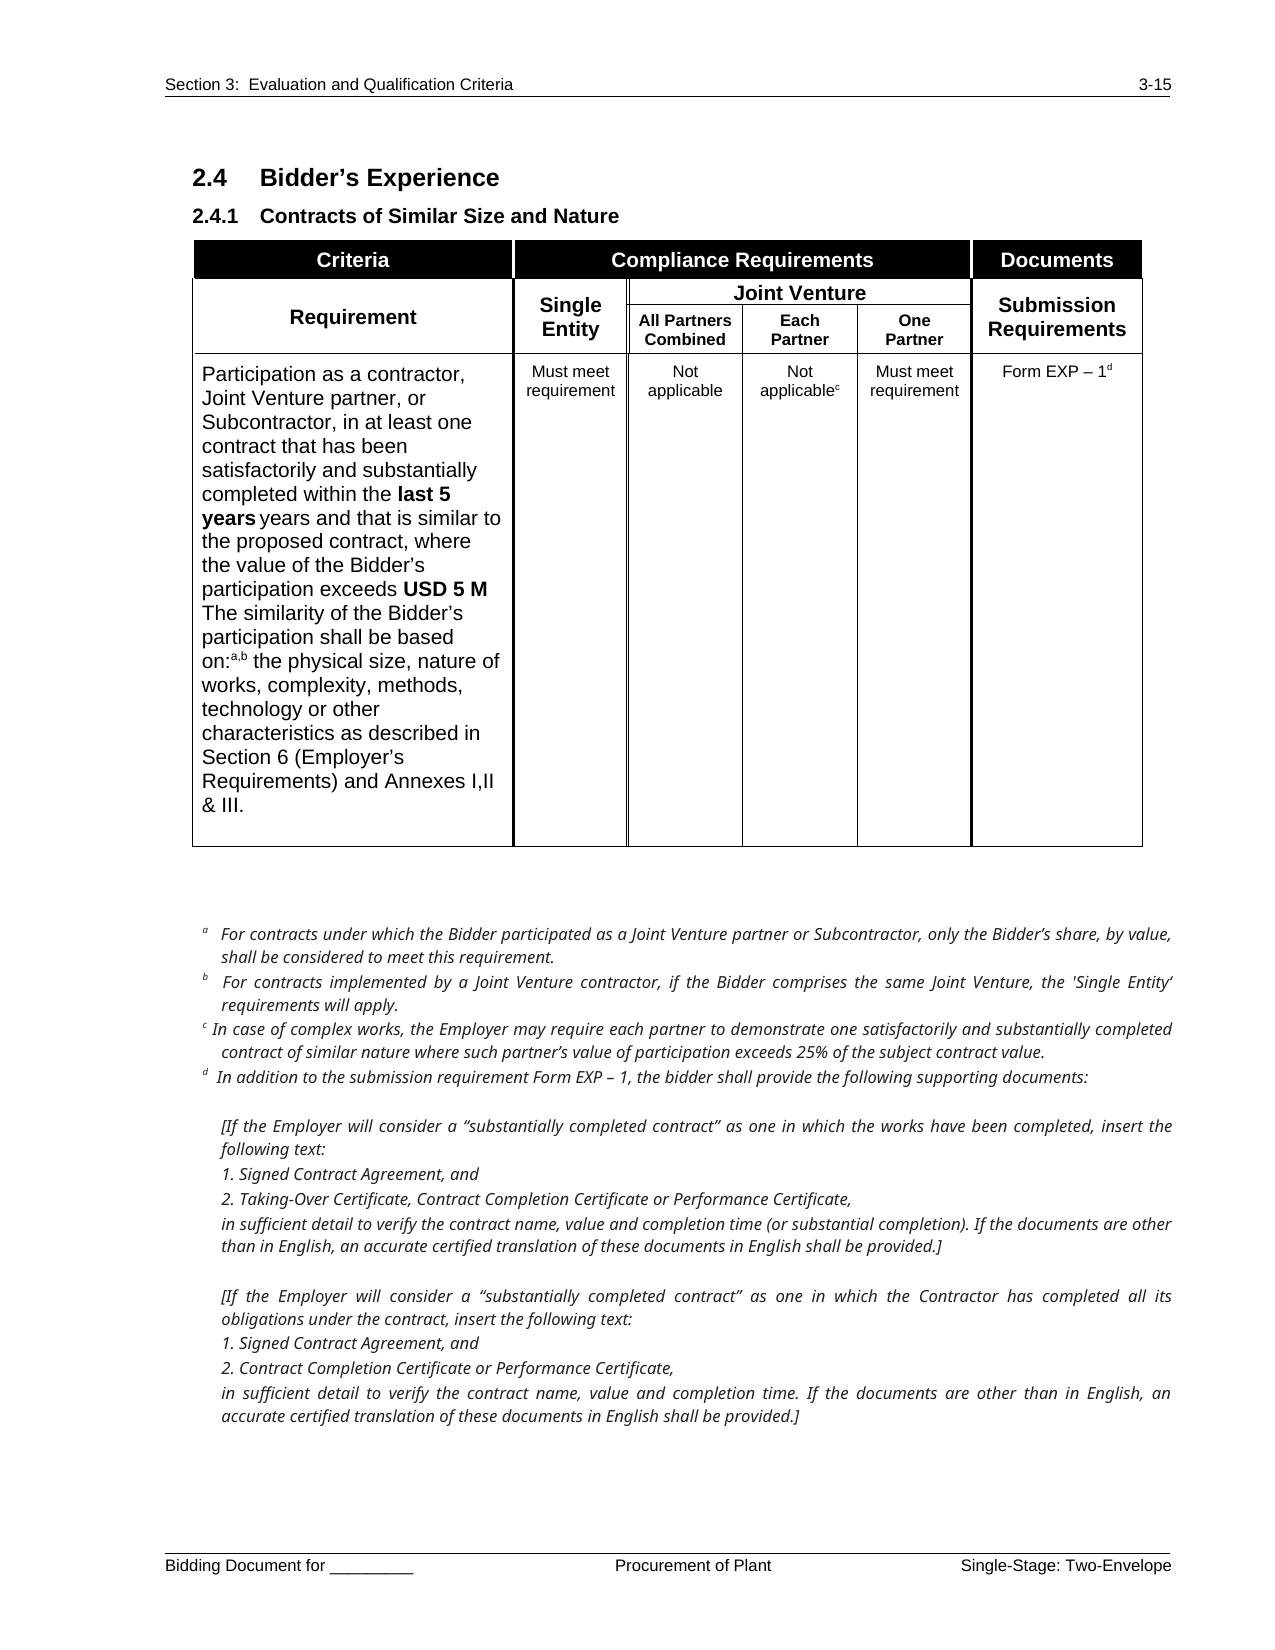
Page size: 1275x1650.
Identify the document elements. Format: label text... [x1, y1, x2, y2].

table_cell One Partner [858, 305, 970, 353]
table_header Documents [973, 240, 1142, 278]
table_cell Requirement [193, 278, 512, 353]
text in sufficient detail to verify the contract name, value and completion time. If the documents are other than in English, an accurate certified translation of these documents in English shall be provided.] [221, 1382, 1175, 1427]
text 2. Contract Completion Certificate or Performance Certificate, [221, 1357, 1175, 1379]
table_cell Form EXP – 1d [973, 354, 1142, 846]
table_cell Submission Requirements [973, 279, 1142, 353]
table_cell Each Partner [743, 305, 857, 353]
table_cell Must meet requirement [858, 354, 970, 846]
table_cell Joint Venture [630, 279, 970, 304]
subtitle 2.4.1 Contracts of Similar Size and Nature [192, 204, 1170, 228]
table_cell Not applicable [629, 354, 742, 846]
table_cell Must meet requirement [515, 354, 626, 846]
text [If the Employer will consider a “substantially completed contract” as one in which the Contractor has completed all its obligations under the contract, insert the following text: [221, 1284, 1175, 1330]
text 2. Taking-Over Certificate, Contract Completion Certificate or Performance Certificate, [221, 1187, 1175, 1210]
text c In case of complex works, the Employer may require each partner to demonstrate one satisfactorily and substantially completed contract of similar nature where such partner’s value of participation exceeds 25% of the subject contract value. [202, 1018, 1175, 1063]
text d In addition to the submission requirement Form EXP – 1, the bidder shall provide the following supporting documents: [202, 1066, 1175, 1088]
text [If the Employer will consider a “substantially completed contract” as one in which the works have been completed, insert the following text: [221, 1115, 1175, 1161]
text a For contracts under which the Bidder participated as a Joint Venture partner or Subcontractor, only the Bidder’s share, by value, shall be considered to meet this requirement. [202, 923, 1175, 968]
text 1. Signed Contract Agreement, and [221, 1332, 1175, 1355]
text in sufficient detail to verify the contract name, value and completion time (or substantial completion). If the documents are other than in English, an accurate certified translation of these documents in English shall be provided.] [221, 1212, 1175, 1258]
table_header Criteria [194, 240, 512, 278]
text 1. Signed Contract Agreement, and [221, 1163, 1175, 1185]
subtitle 2.4 Bidder’s Experience [192, 162, 1170, 191]
text b For contracts implemented by a Joint Venture contractor, if the Bidder comprises the same Joint Venture, the 'Single Entity‘ requirements will apply. [202, 971, 1175, 1016]
table_cell Single Entity [515, 279, 626, 353]
table_header Compliance Requirements [515, 240, 970, 278]
table_cell All Partners Combined [630, 305, 742, 353]
table_cell Participation as a contractor, Joint Venture partner, or Subcontractor, in at least one contract that has been satisfactorily and substantially completed within the last 5 years years and that is similar to the proposed contract, where the value of the Bidder’s participation exceeds USD 5 M The similarity of the Bidder’s participation shall be based on:a,b the physical size, nature of works, complexity, methods, technology or other characteristics as described in Section 6 (Employer’s Requirements) and Annexes I,II & III. [193, 353, 512, 846]
table_cell Not applicablec [743, 354, 857, 846]
